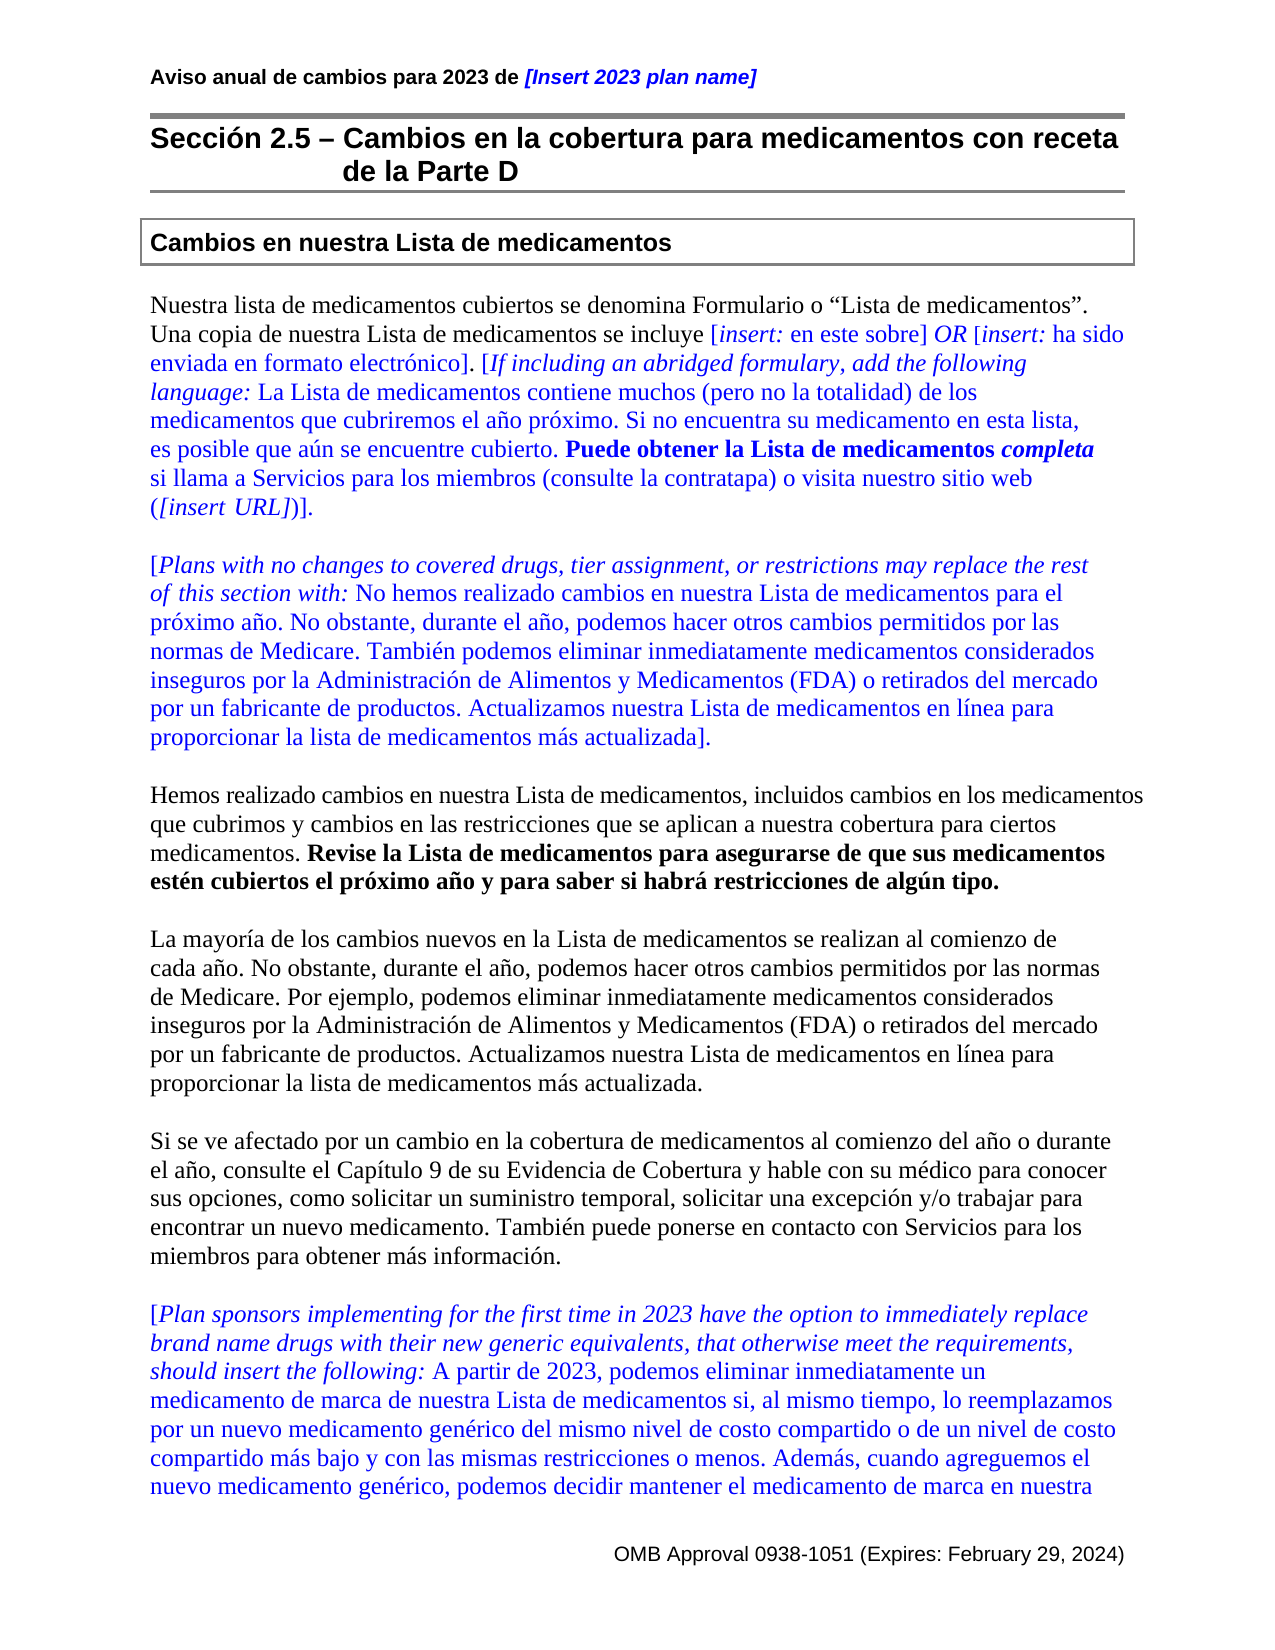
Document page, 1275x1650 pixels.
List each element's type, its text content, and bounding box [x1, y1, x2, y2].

text Hemos realizado cambios en nuestra Lista de medicamentos, incluidos cambios en los medicamentos que cubrimos y cambios en las restricciones que se aplican a nuestra cobertura para ciertos medicamentos. Revise la Lista de medicamentos para asegurarse de que sus medicamentos estén cubiertos el próximo año y para saber si habrá restricciones de algún tipo. [150, 780, 1154, 895]
text [Plans with no changes to covered drugs, tier assignment, or restrictions may replace the rest of this section with: No hemos realizado cambios en nuestra Lista de medicamentos para el próximo año. No obstante, durante el año, podemos hacer otros cambios permitidos por las normas de Medicare. También podemos eliminar inmediatamente medicamentos considerados inseguros por la Administración de Alimentos y Medicamentos (FDA) o retirados del mercado por un fabricante de productos. Actualizamos nuestra Lista de medicamentos en línea para proporcionar la lista de medicamentos más actualizada]. [150, 550, 1125, 751]
text Nuestra lista de medicamentos cubiertos se denomina Formulario o “Lista de medicamentos”. Una copia de nuestra Lista de medicamentos se incluye [insert: en este sobre] OR [insert: ha sido enviada en formato electrónico]. [If including an abridged formulary, add the following language: La Lista de medicamentos contiene muchos (pero no la totalidad) de los medicamentos que cubriremos el año próximo. Si no encuentra su medicamento en esta lista, es posible que aún se encuentre cubierto. Puede obtener la Lista de medicamentos completa si llama a Servicios para los miembros (consulte la contratapa) o visita nuestro sitio web ([insert URL])]. [150, 291, 1125, 521]
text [150, 1299, 1125, 1500]
subtitle Cambios en nuestra Lista de medicamentos [142, 220, 1133, 263]
subtitle Sección 2.5 – Cambios en la cobertura para medicamentos con receta de la Parte D [150, 119, 1125, 190]
text La mayoría de los cambios nuevos en la Lista de medicamentos se realizan al comienzo de cada año. No obstante, durante el año, podemos hacer otros cambios permitidos por las normas de Medicare. Por ejemplo, podemos eliminar inmediatamente medicamentos considerados inseguros por la Administración de Alimentos y Medicamentos (FDA) o retirados del mercado por un fabricante de productos. Actualizamos nuestra Lista de medicamentos en línea para proporcionar la lista de medicamentos más actualizada. [150, 924, 1125, 1097]
text Si se ve afectado por un cambio en la cobertura de medicamentos al comienzo del año o durante el año, consulte el Capítulo 9 de su Evidencia de Cobertura y hable con su médico para conocer sus opciones, como solicitar un suministro temporal, solicitar una excepción y/o trabajar para encontrar un nuevo medicamento. También puede ponerse en contacto con Servicios para los miembros para obtener más información. [150, 1126, 1125, 1270]
